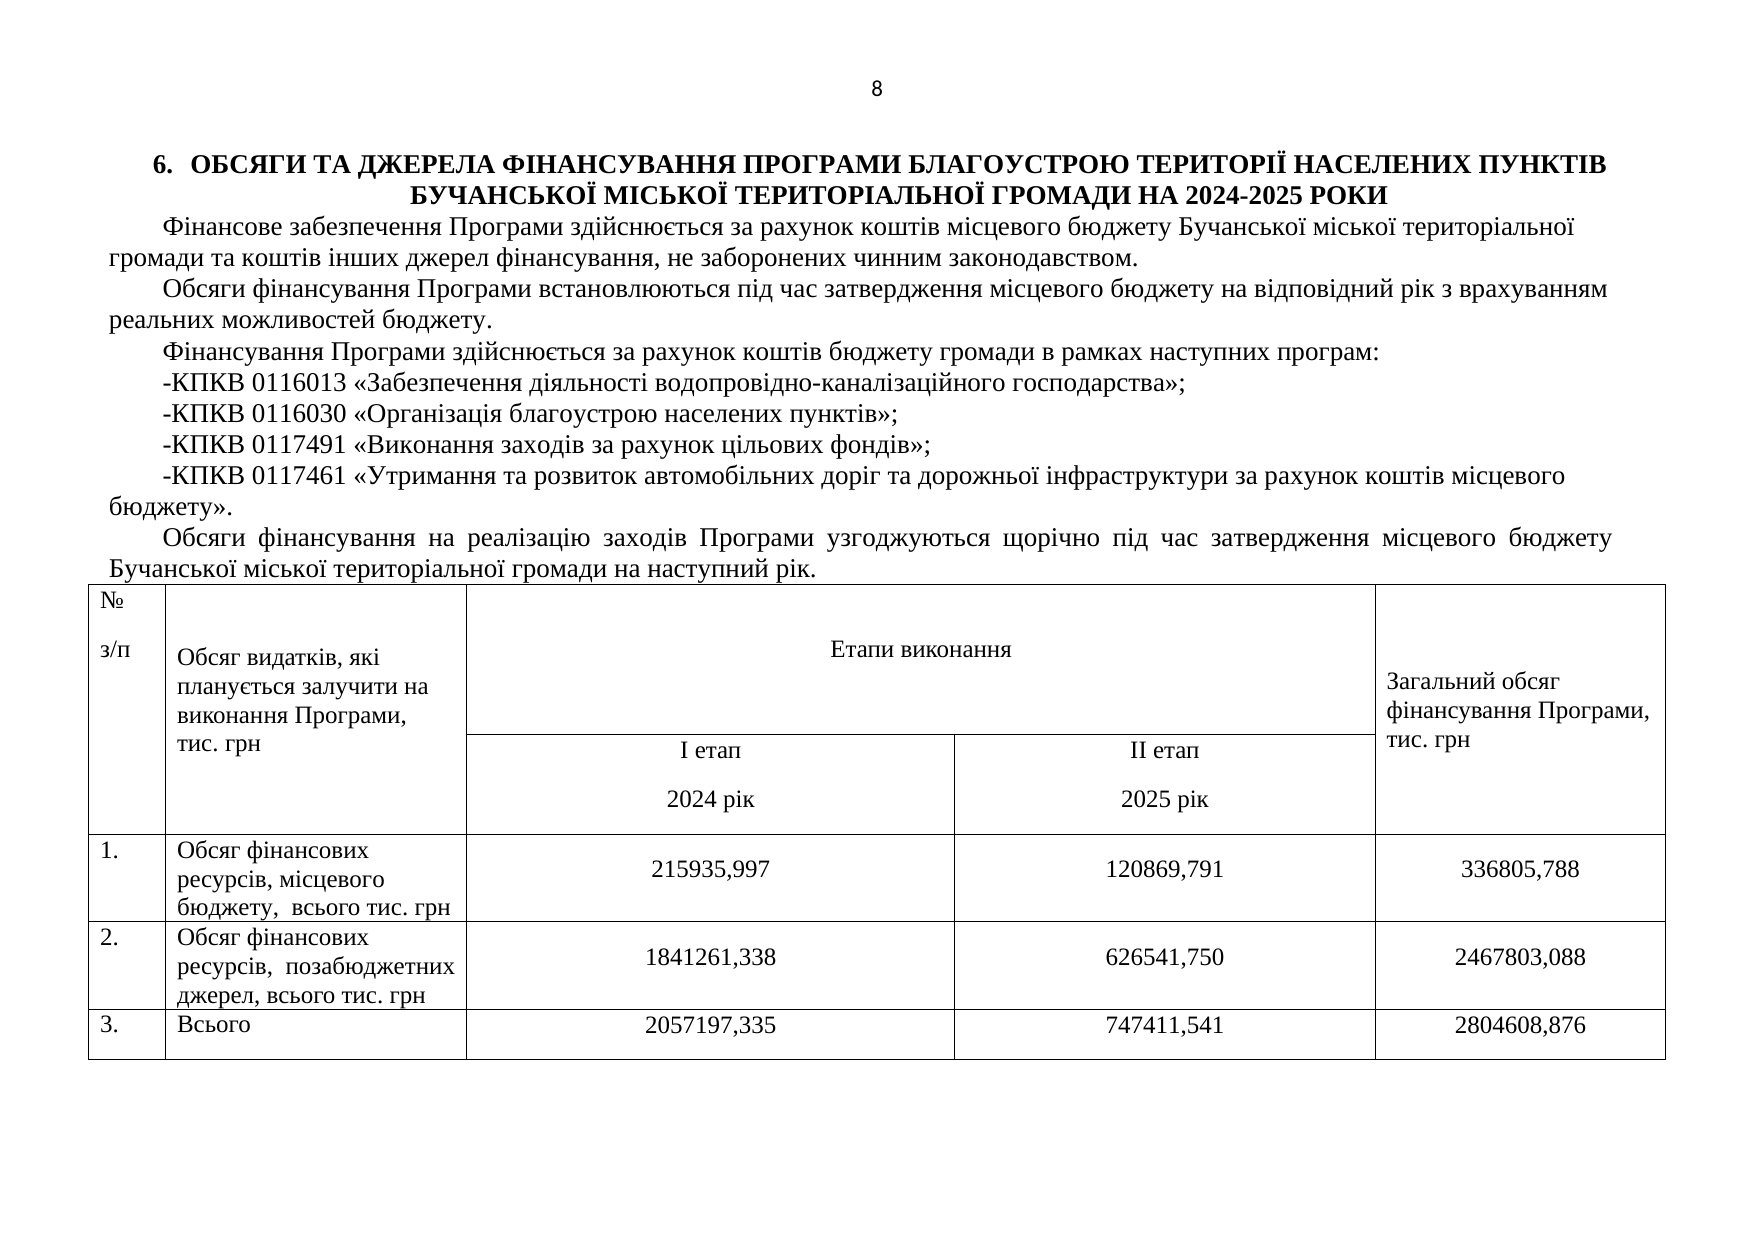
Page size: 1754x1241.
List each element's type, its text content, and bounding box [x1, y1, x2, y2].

table_cell 2804608,876 [1376, 1010, 1665, 1059]
table_cell 215935,997 [467, 835, 954, 921]
table_header Обсяг видатків, які планується залучити на виконання Програми, тис. грн [166, 585, 466, 834]
table_cell 1841261,338 [467, 922, 954, 1008]
table_cell Обсяг фінансових ресурсів, місцевого бюджету, всього тис. грн [166, 835, 466, 921]
table_header Загальний обсяг фінансування Програми, тис. грн [1376, 585, 1665, 834]
table_cell 2467803,088 [1376, 922, 1665, 1008]
table_cell II етап 2025 рік [955, 735, 1375, 834]
table_header № з/п [89, 585, 165, 834]
table_cell 336805,788 [1376, 835, 1665, 921]
table_cell 626541,750 [955, 922, 1375, 1008]
table_cell 120869,791 [955, 835, 1375, 921]
table_cell 2. [89, 922, 165, 1008]
table_cell 2057197,335 [467, 1010, 954, 1059]
table_cell 747411,541 [955, 1010, 1375, 1059]
table_cell 3. [89, 1010, 165, 1059]
table_cell 1. [89, 835, 165, 921]
table_cell I етап 2024 рік [467, 735, 954, 834]
table_header Етапи виконання [467, 585, 1375, 734]
table_cell Обсяг фінансових ресурсів, позабюджетних джерел, всього тис. грн [166, 922, 466, 1008]
table_cell Всього [166, 1010, 466, 1059]
table_header ОБСЯГИ ТА ДЖЕРЕЛА ФІНАНСУВАННЯ ПРОГРАМИ БЛАГОУСТРОЮ ТЕРИТОРІЇ НАСЕЛЕНИХ ПУНКТІВ БУЧАНСЬКОЇ МІСЬКОЇ ТЕРИТОРІАЛЬНОЇ ГРОМАДИ НА 2024-2025 РОКИ Фінансове забезпечення Програми здійснюється за рахунок коштів місцевого бюджету Бучанської міської територіальної громади та коштів інших джерел фінансування, не заборонених чинним законодавством. Обсяги фінансування Програми встановлюються під час затвердження місцевого бюджету на відповідний рік з врахуванням реальних можливостей бюджету. Фінансування Програми здійснюється за рахунок коштів бюджету громади в рамках наступних програм: -КПКВ 0116013 «Забезпечення діяльності водопровідно-каналізаційного господарства»; -КПКВ 0116030 «Організація благоустрою населених пунктів»; -КПКВ 0117491 «Виконання заходів за рахунок цільових фондів»; -КПКВ 0117461 «Утримання та розвиток автомобільних доріг та дорожньої інфраструктури за рахунок коштів місцевого бюджету». Обсяги фінансування на реалізацію заходів Програми узгоджуються щорічно під час затвердження місцевого бюджету Бучанської міської територіальної громади на наступний рік. [98, 148, 1626, 584]
